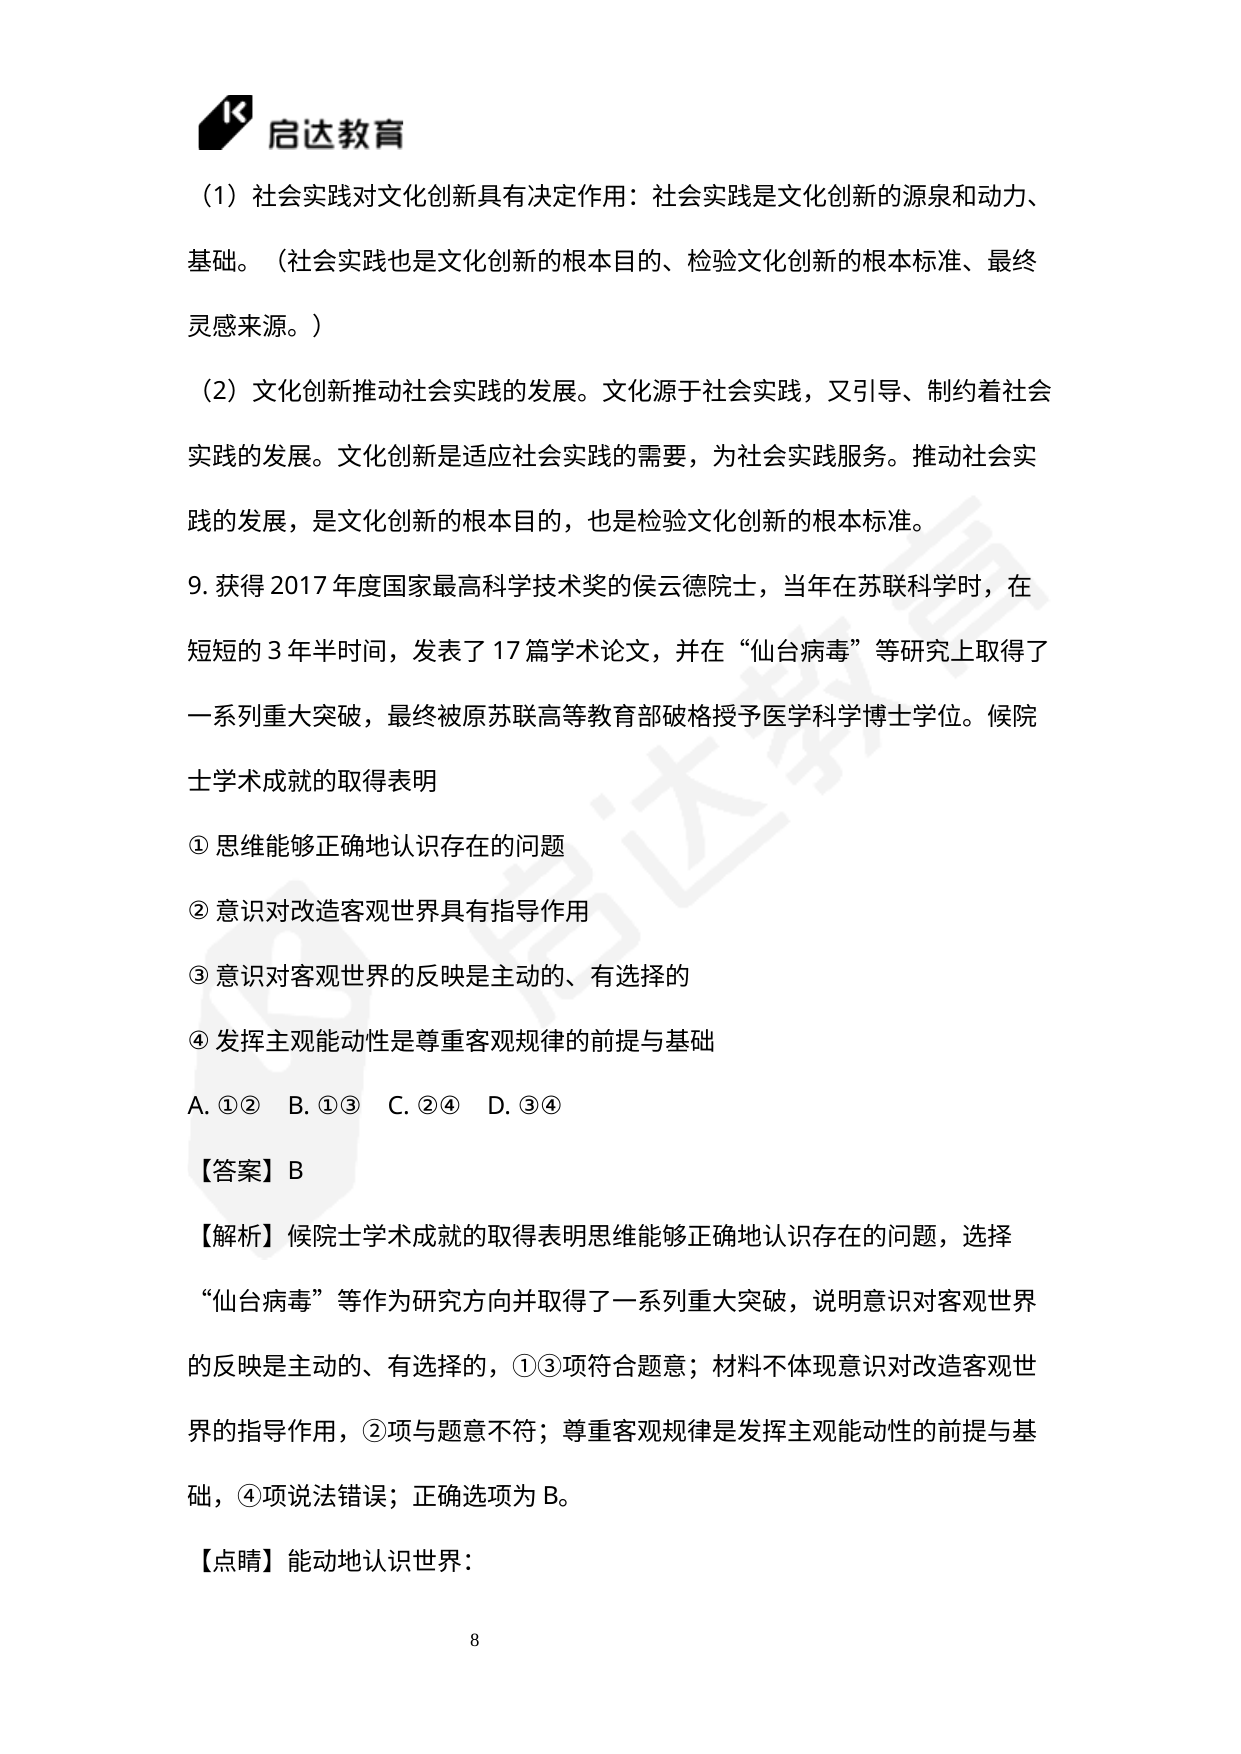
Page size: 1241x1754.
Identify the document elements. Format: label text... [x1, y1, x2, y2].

picture [198, 95, 404, 150]
text A. ①② B. ①③ C. ②④ D. ③④ [187, 1072, 1053, 1137]
text （2）文化创新推动社会实践的发展。文化源于社会实践，又引导、制约着社会实践的发展。文化创新是适应社会实践的需要，为社会实践服务。推动社会实践的发展，是文化创新的根本目的，也是检验文化创新的根本标准。 [187, 357, 1053, 552]
text 【解析】候院士学术成就的取得表明思维能够正确地认识存在的问题，选择“仙台病毒”等作为研究方向并取得了一系列重大突破，说明意识对客观世界的反映是主动的、有选择的，①③项符合题意；材料不体现意识对改造客观世界的指导作用，②项与题意不符；尊重客观规律是发挥主观能动性的前提与基础，④项说法错误；正确选项为B。 [187, 1202, 1053, 1527]
text ④发挥主观能动性是尊重客观规律的前提与基础 [187, 1007, 1053, 1072]
text （1）社会实践对文化创新具有决定作用：社会实践是文化创新的源泉和动力、基础。（社会实践也是文化创新的根本目的、检验文化创新的根本标准、最终灵感来源。） [187, 162, 1053, 357]
text ③意识对客观世界的反映是主动的、有选择的 [187, 942, 1053, 1007]
text ①思维能够正确地认识存在的问题 [187, 812, 1053, 877]
text 【点睛】能动地认识世界： [187, 1527, 1053, 1592]
text ②意识对改造客观世界具有指导作用 [187, 877, 1053, 942]
text 【答案】B [187, 1137, 1053, 1202]
text 9. 获得2017年度国家最高科学技术奖的侯云德院士，当年在苏联科学时，在短短的3年半时间，发表了17篇学术论文，并在“仙台病毒”等研究上取得了一系列重大突破，最终被原苏联高等教育部破格授予医学科学博士学位。候院士学术成就的取得表明 [187, 552, 1053, 812]
